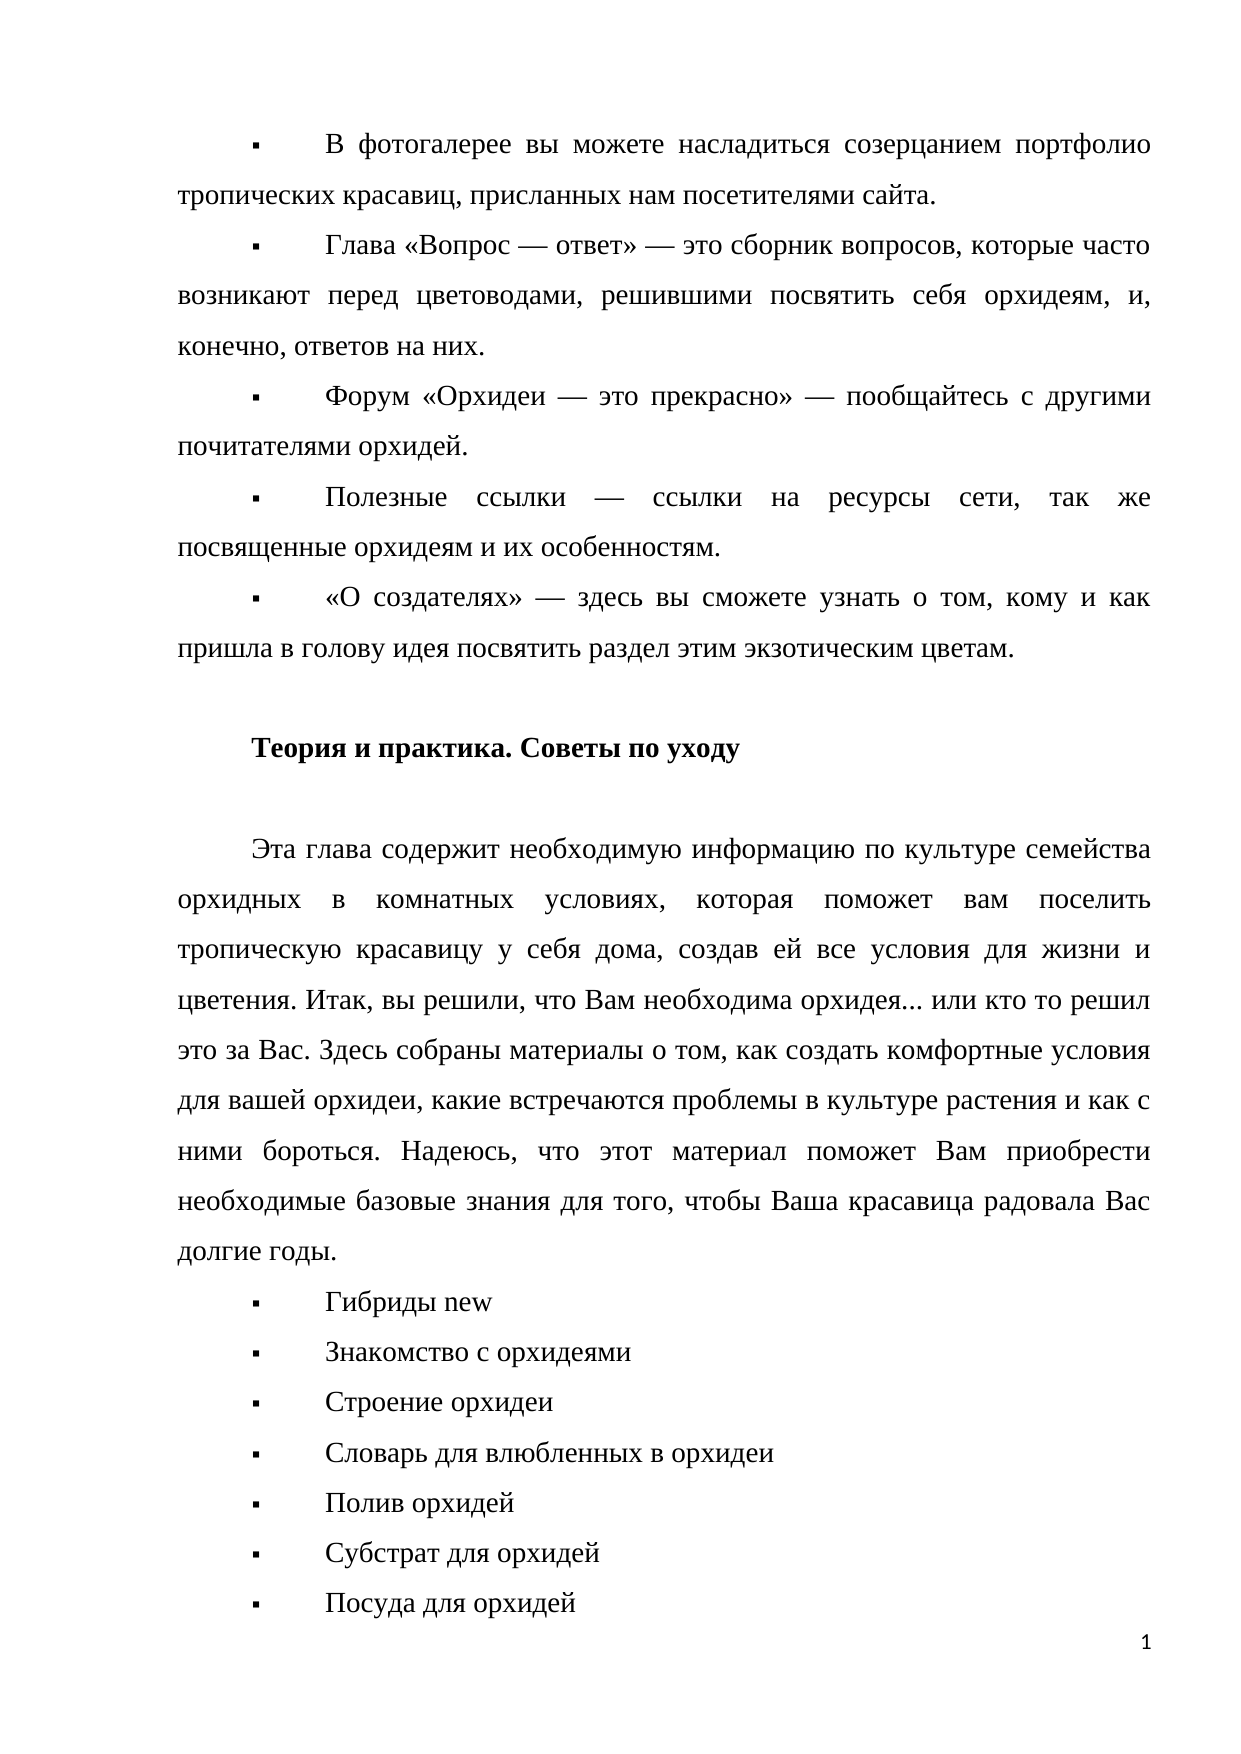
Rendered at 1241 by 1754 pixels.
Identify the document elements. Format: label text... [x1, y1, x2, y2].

subtitle Теория и практика. Советы по уходу [177, 730, 1152, 764]
list Словарь для влюбленных в орхидеи [177, 1435, 1152, 1468]
list Посуда для орхидей [177, 1586, 1152, 1619]
list Полив орхидей [177, 1485, 1152, 1518]
list «О создателях» — здесь вы сможете узнать о том, кому и как пришла в голову идея посвятить раздел этим экзотическим цветам. [177, 579, 1152, 663]
list Полезные ссылки — ссылки на ресурсы cети, так же посвященные орхидеям и их особенностям. [177, 479, 1152, 563]
text Эта глава содержит необходимую информацию по культуре семейства орхидных в комнатных условиях, которая поможет вам поселить тропическую красавицу у себя дома, создав ей все условия для жизни и цветения. Итак, вы решили, что Вам необходима орхидея... или кто то решил это за Вас. Здесь собраны материалы о том, как создать комфортные условия для вашей орхидеи, какие встречаются проблемы в культуре растения и как с ними бороться. Надеюсь, что этот материал поможет Вам приобрести необходимые базовые знания для того, чтобы Ваша красавица радовала Вас долгие годы. [177, 831, 1152, 1267]
list Форум «Орхидеи — это прекрасно» — пообщайтесь с другими почитателями орхидей. [177, 378, 1152, 462]
list Строение орхидеи [177, 1384, 1152, 1418]
list Глава «Вопрос — ответ» — это сборник вопросов, которые часто возникают перед цветоводами, решившими посвятить себя орхидеям, и, конечно, ответов на них. [177, 227, 1152, 361]
list Гибриды new [177, 1284, 1152, 1317]
list В фотогалерее вы можете насладиться созерцанием портфолио тропических красавиц, присланных нам посетителями сайта. [177, 127, 1152, 210]
list Знакомство с орхидеями [177, 1334, 1152, 1368]
list Субстрат для орхидей [177, 1535, 1152, 1569]
